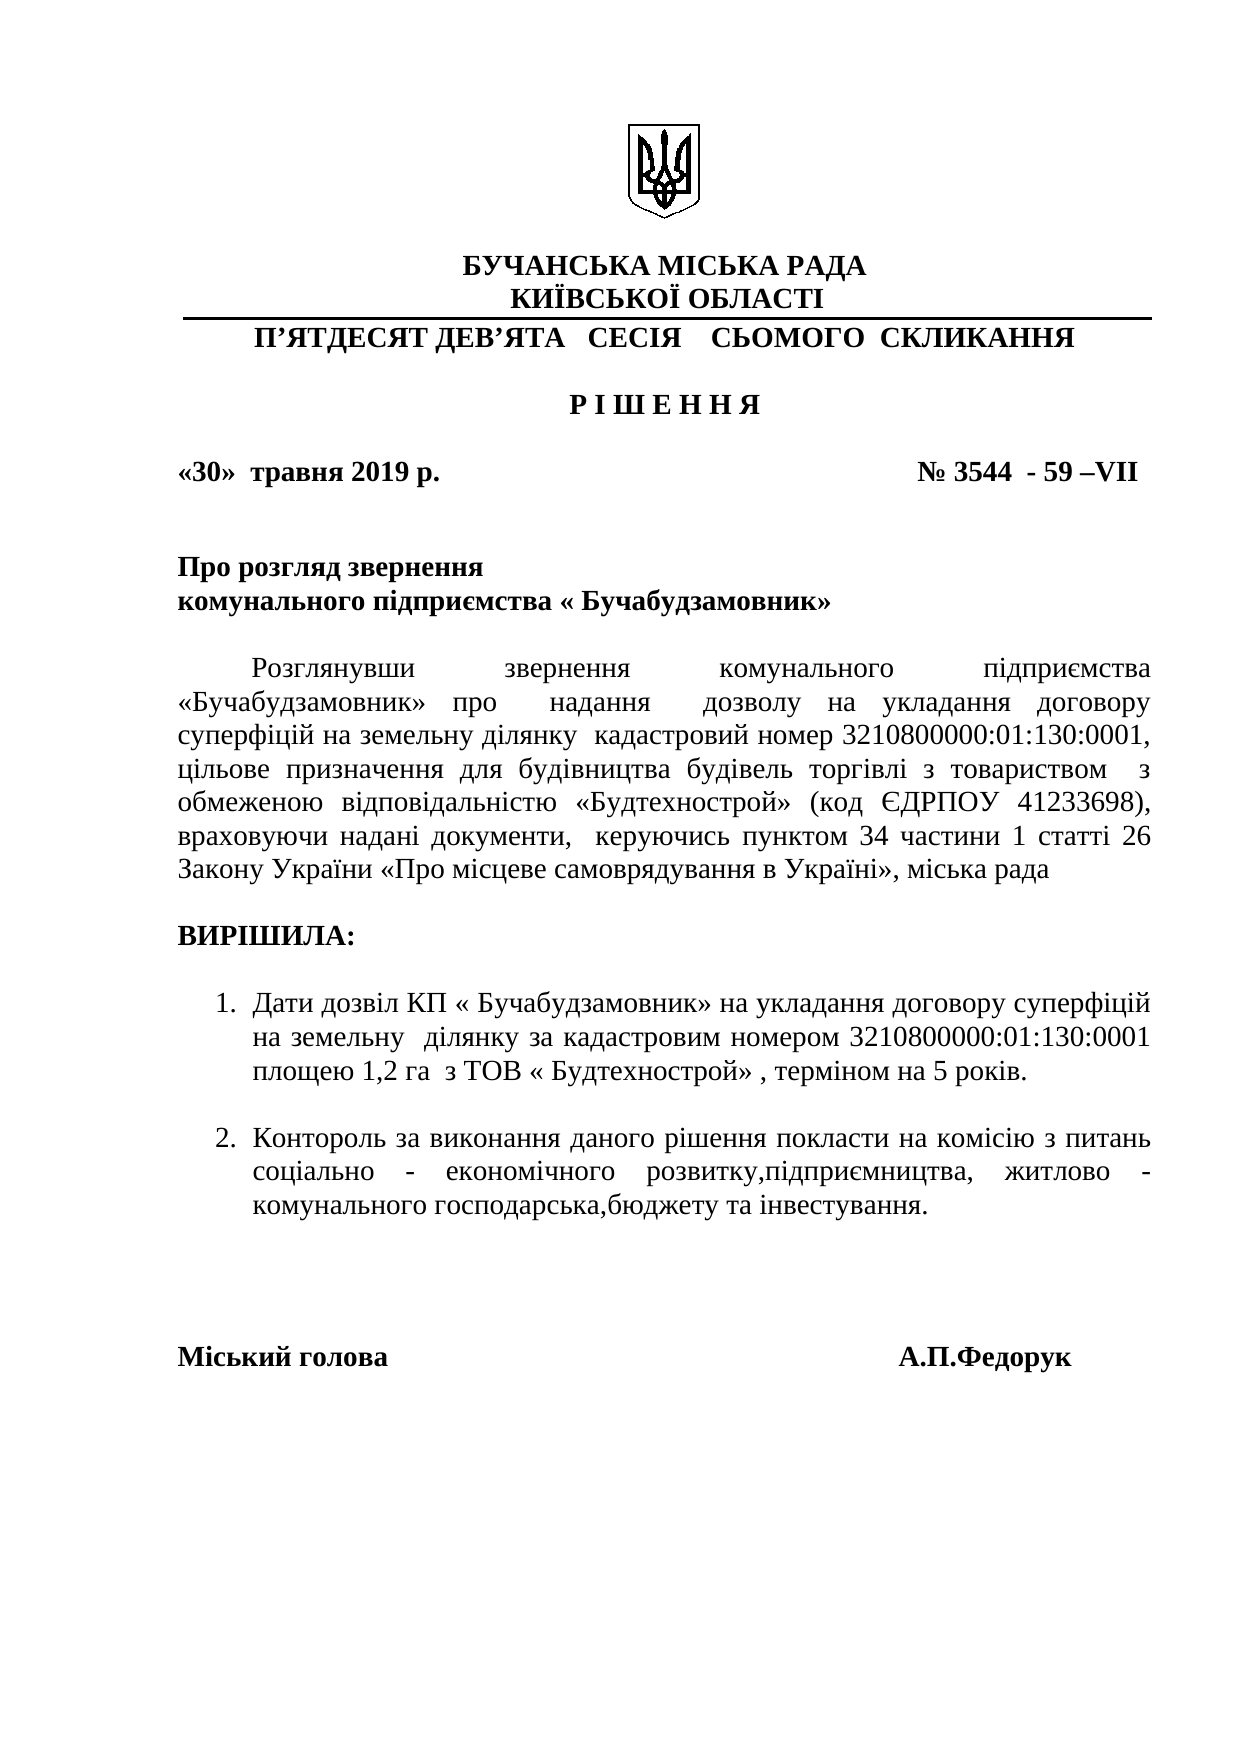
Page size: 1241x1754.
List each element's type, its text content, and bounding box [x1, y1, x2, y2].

text комунального підприємства « Бучабудзамовник» [177, 583, 1152, 617]
list Контороль за виконання даного рішення покласти на комісію з питань соціально - економічного розвитку,підприємництва, житлово - комунального господарська,бюджету та інвестування. [215, 1120, 1152, 1220]
text ВИРІШИЛА: [177, 918, 1152, 952]
text БУЧАНСЬКА МІСЬКА РАДА [177, 248, 1152, 281]
text «30» травня 2019 р. № 3544 - 59 –VІІ [177, 454, 1152, 488]
text Р І Ш Е Н Н Я [177, 387, 1152, 421]
text П’ЯТДЕСЯТ ДЕВ’ЯТА СЕСІЯ СЬОМОГО СКЛИКАННЯ [177, 320, 1152, 354]
list Дати дозвіл КП « Бучабудзамовник» на укладання договору суперфіцій на земельну ділянку за кадастровим номером 3210800000:01:130:0001 площею 1,2 га з ТОВ « Будтехнострой» , терміном на 5 років. [215, 986, 1152, 1086]
text Про розгляд звернення [177, 549, 1152, 583]
text Міський голова А.П.Федорук [177, 1339, 1152, 1373]
text Розглянувши звернення комунального підприємства «Бучабудзамовник» про надання дозволу на укладання договору суперфіцій на земельну ділянку кадастровий номер 3210800000:01:130:0001, цільове призначення для будівництва будівель торгівлі з товариством з обмеженою відповідальністю «Будтехнострой» (код ЄДРПОУ 41233698), враховуючи надані документи, керуючись пунктом 34 частини 1 статті 26 Закону України «Про місцеве самоврядування в Україні», міська рада [177, 650, 1152, 885]
text КИЇВСЬКОЇ ОБЛАСТІ [183, 281, 1152, 317]
